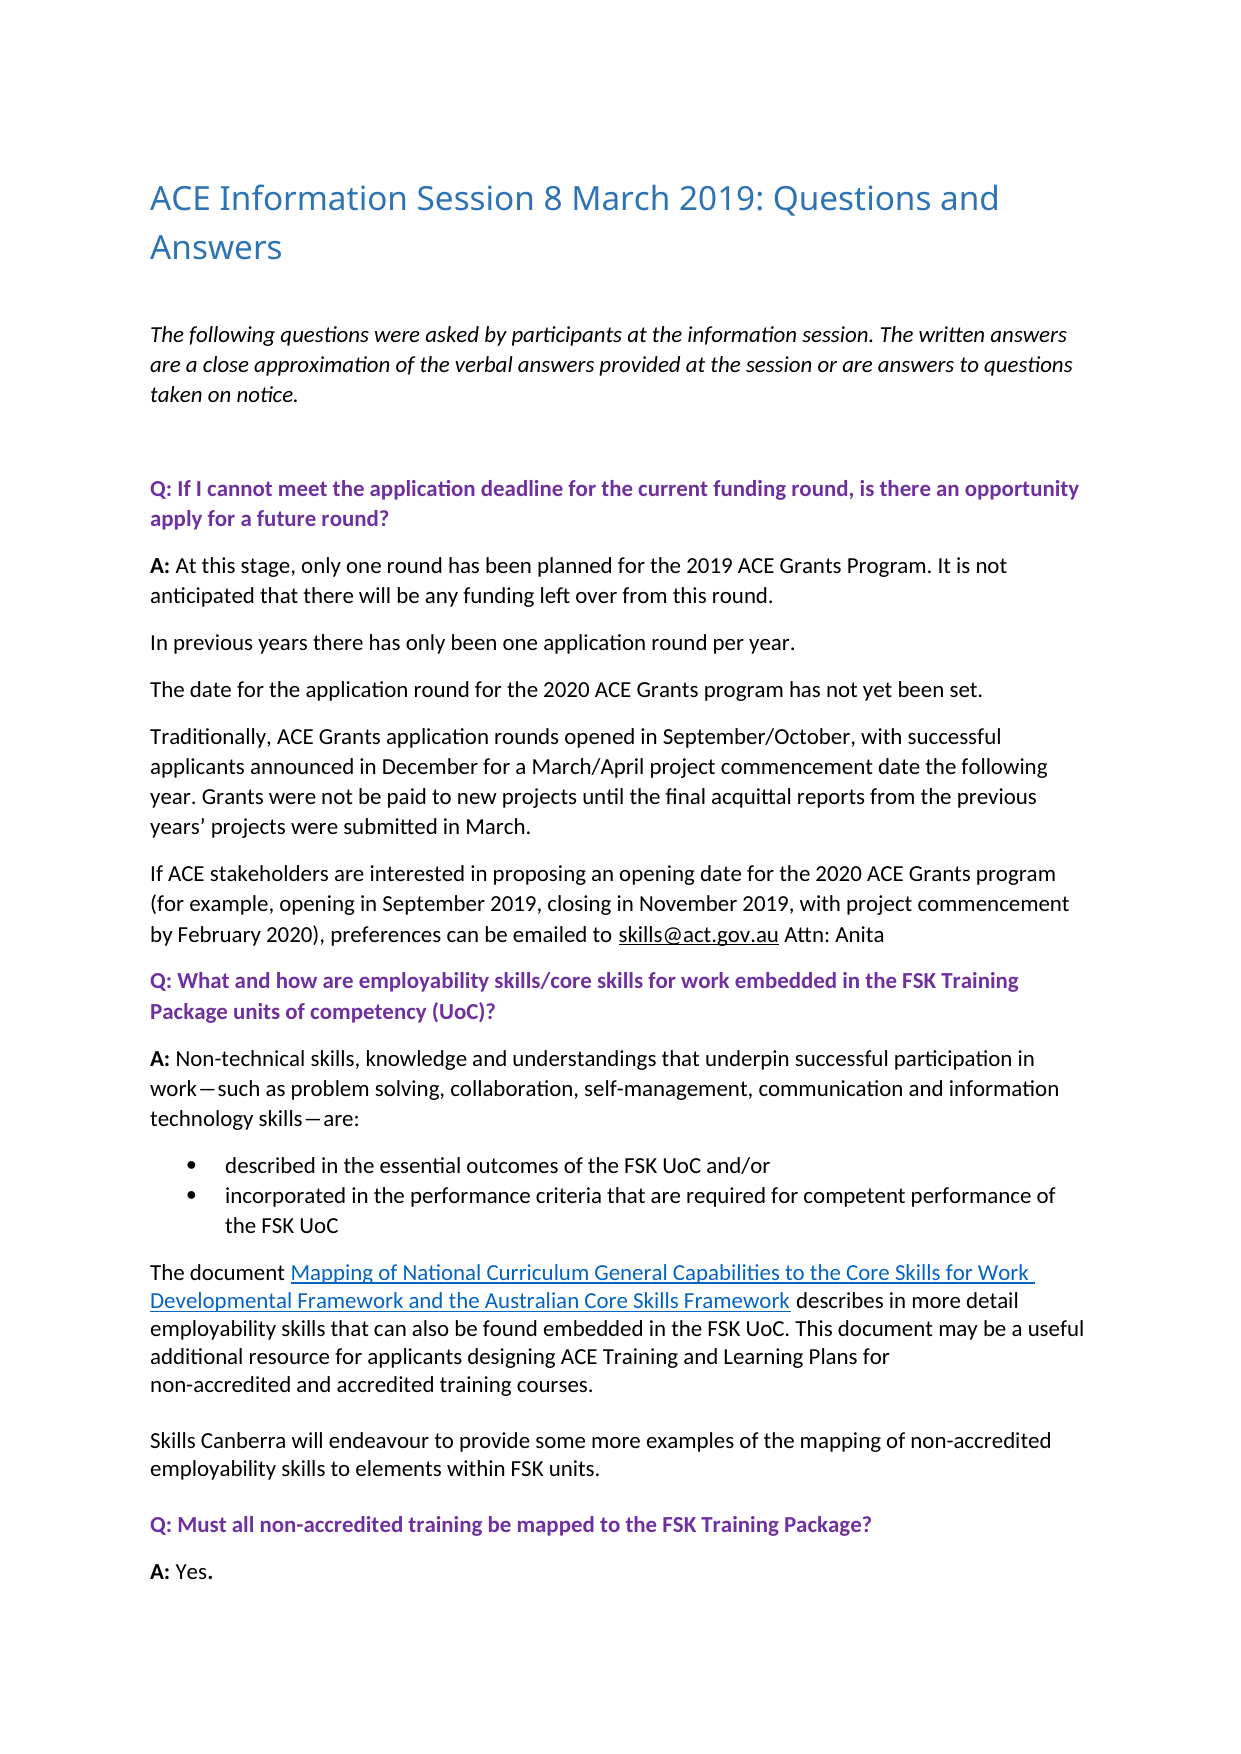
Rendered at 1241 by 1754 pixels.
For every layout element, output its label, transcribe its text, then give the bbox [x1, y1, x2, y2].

text Q: What and how are employability skills/core skills for work embedded in the FSK Training Package units of competency (UoC)? [150, 967, 1090, 1025]
text Q: If I cannot meet the application deadline for the current funding round, is there an opportunity apply for a future round? [150, 474, 1090, 532]
text If ACE stakeholders are interested in proposing an opening date for the 2020 ACE Grants program (for example, opening in September 2019, closing in November 2019, with project commencement by February 2020), preferences can be emailed to skills@act.gov.au Attn: Anita [150, 859, 1090, 948]
text Traditionally, ACE Grants application rounds opened in September/October, with successful applicants announced in December for a March/April project commencement date the following year. Grants were not be paid to new projects until the final acquittal reports from the previous years’ projects were submitted in March. [150, 722, 1090, 841]
text A: Non-technical skills, knowledge and understandings that underpin successful participation in work―such as problem solving, collaboration, self-management, communication and information technology skills―are: [150, 1044, 1090, 1132]
text The following questions were asked by participants at the information session. The written answers are a close approximation of the verbal answers provided at the session or are answers to questions taken on notice. [150, 320, 1090, 408]
subtitle ACE Information Session 8 March 2019: Questions and Answers [150, 175, 1090, 269]
text The document Mapping of National Curriculum General Capabilities to the Core Skills for Work Developmental Framework and the Australian Core Skills Framework describes in more detail employability skills that can also be found embedded in the FSK UoC. This document may be a useful additional resource for applicants designing ACE Training and Learning Plans for non-accredited and accredited training courses. [150, 1258, 1090, 1398]
text The date for the application round for the 2020 ACE Grants program has not yet been set. [150, 675, 1090, 703]
text Q: Must all non-accredited training be mapped to the FSK Training Package? [150, 1511, 1090, 1538]
list described in the essential outcomes of the FSK UoC and/or [187, 1151, 1090, 1179]
text A: At this stage, only one round has been planned for the 2019 ACE Grants Program. It is not anticipated that there will be any funding left over from this round. [150, 551, 1090, 609]
text Skills Canberra will endeavour to provide some more examples of the mapping of non-accredited employability skills to elements within FSK units. [150, 1426, 1090, 1482]
list incorporated in the performance criteria that are required for competent performance of the FSK UoC [187, 1181, 1090, 1239]
text A: Yes. [150, 1557, 1090, 1585]
text In previous years there has only been one application round per year. [150, 628, 1090, 656]
